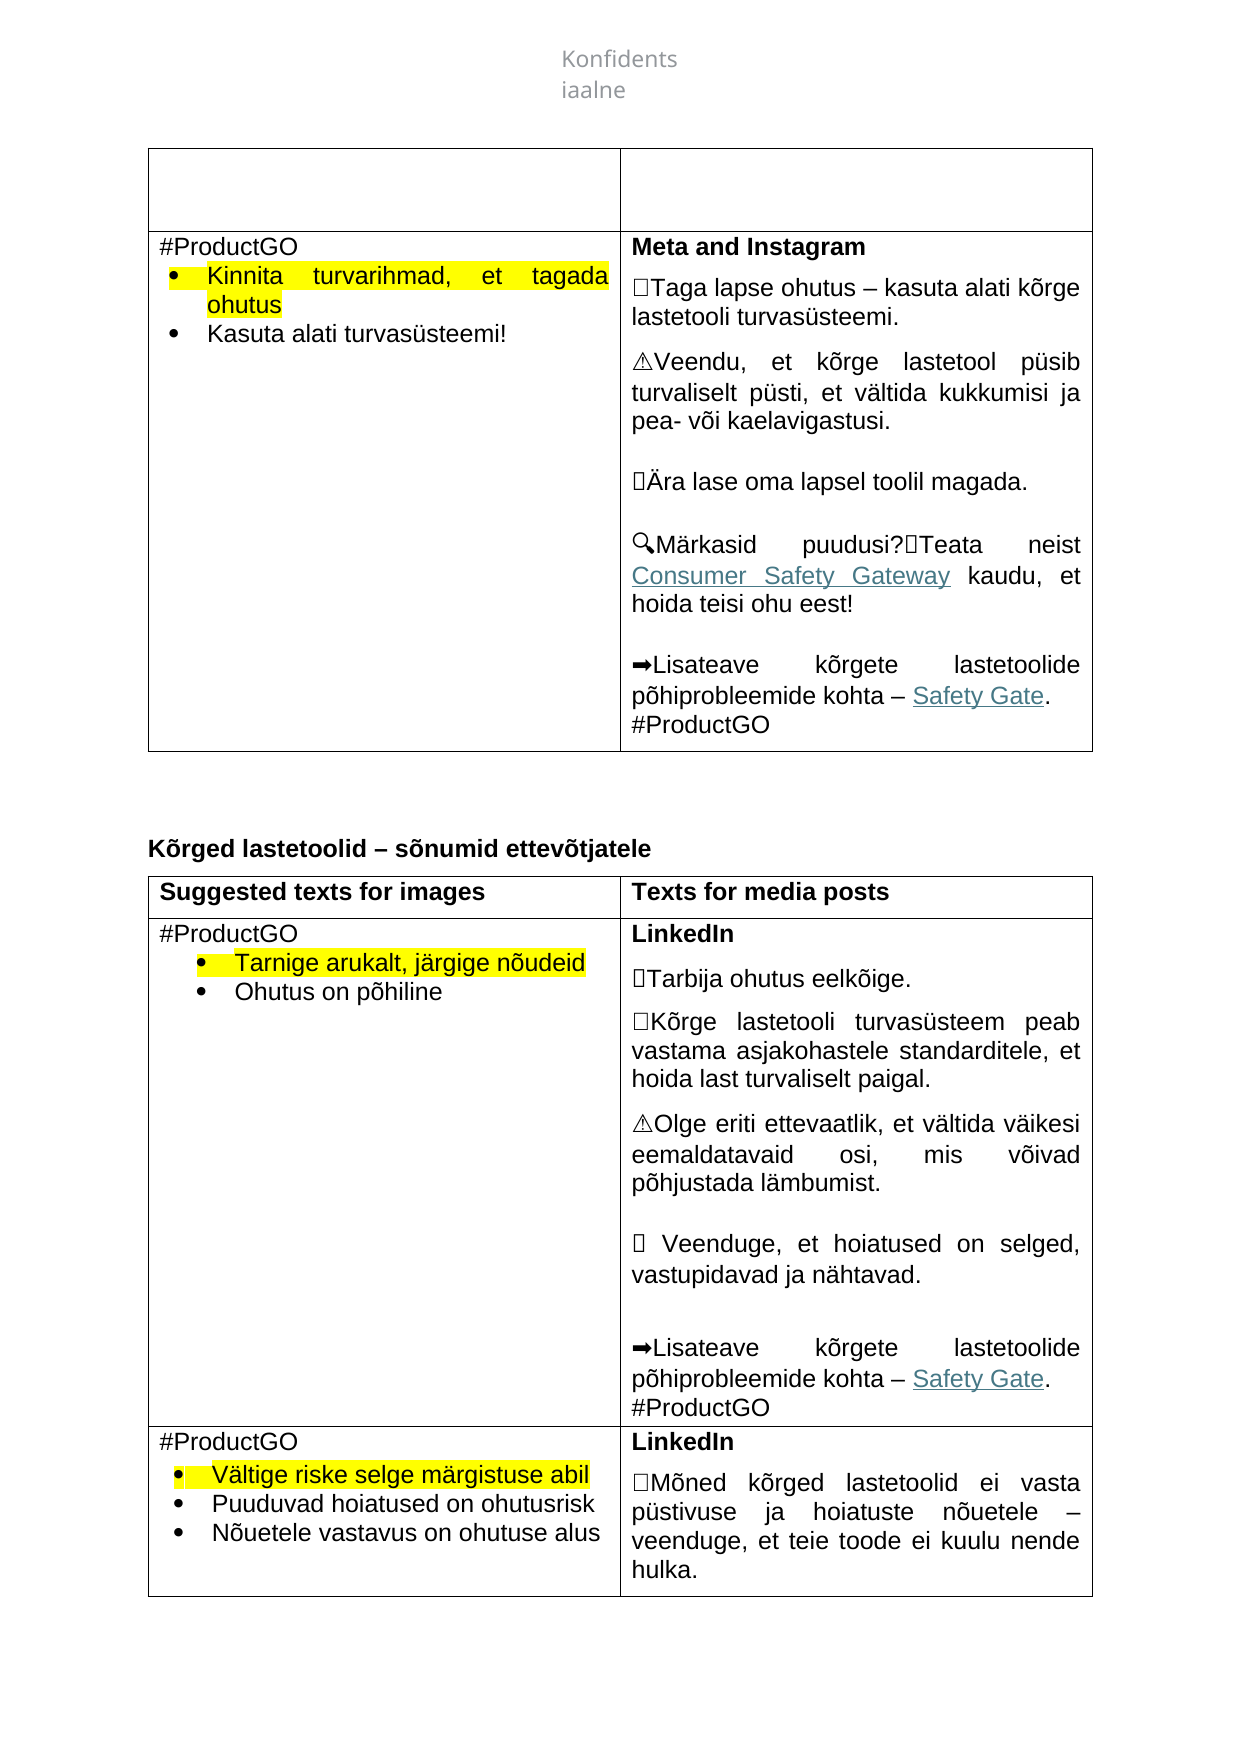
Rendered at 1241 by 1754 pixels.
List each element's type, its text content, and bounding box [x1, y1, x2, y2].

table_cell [149, 1427, 620, 1596]
table_header Texts for media posts [621, 877, 1092, 918]
table_cell #ProductGO Kinnita turvarihmad, et tagada ohutus Kasuta alati turvasüsteemi! [149, 232, 620, 751]
table_cell #ProductGO Tarnige arukalt, järgige nõudeid Ohutus on põhiline [149, 919, 620, 1426]
table_cell Meta and Instagram 👶Taga lapse ohutus – kasuta alati kõrge lastetooli turvasüsteemi. ⚠️Veendu, et kõrge lastetool püsib turvaliselt püsti, et vältida kukkumisi ja pea- või kaelavigastusi. ❌Ära lase oma lapsel toolil magada. 🔍Märkasid puudusi?🚨Teata neist Consumer Safety Gateway kaudu, et hoida teisi ohu eest! ➡️Lisateave kõrgete lastetoolide põhiprobleemide kohta – Safety Gate. #ProductGO [621, 232, 1092, 751]
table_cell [621, 149, 1092, 231]
text Kõrged lastetoolid – sõnumid ettevõtjatele [148, 834, 1093, 863]
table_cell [621, 1427, 1092, 1596]
table_cell LinkedIn ✅Tarbija ohutus eelkõige. 👶Kõrge lastetooli turvasüsteem peab vastama asjakohastele standarditele, et hoida last turvaliselt paigal. ⚠️Olge eriti ettevaatlik, et vältida väikesi eemaldatavaid osi, mis võivad põhjustada lämbumist. 🛑 Veenduge, et hoiatused on selged, vastupidavad ja nähtavad. ➡️Lisateave kõrgete lastetoolide põhiprobleemide kohta – Safety Gate. #ProductGO [621, 919, 1092, 1426]
table_header Suggested texts for images [149, 877, 620, 918]
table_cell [149, 149, 620, 231]
